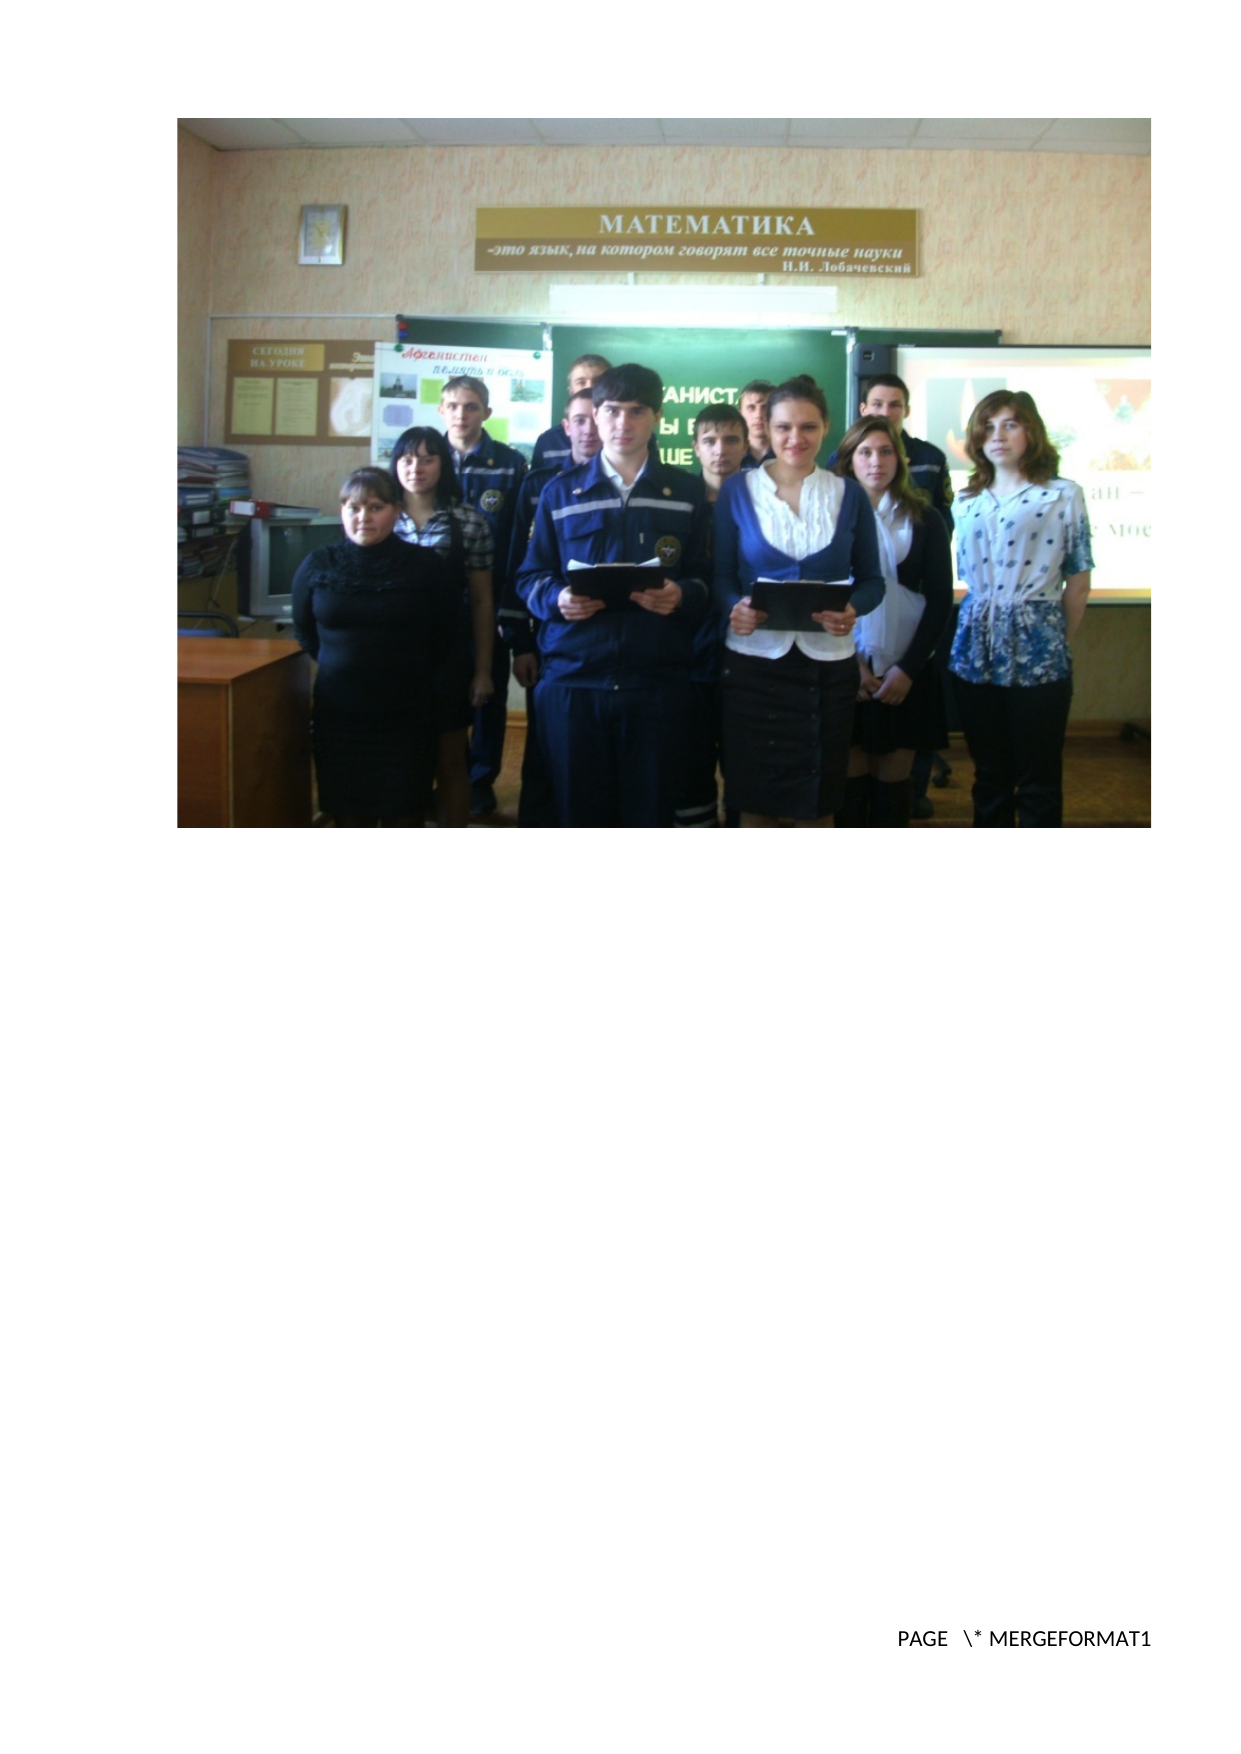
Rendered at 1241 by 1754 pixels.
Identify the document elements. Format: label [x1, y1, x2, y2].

picture [177, 118, 1152, 828]
